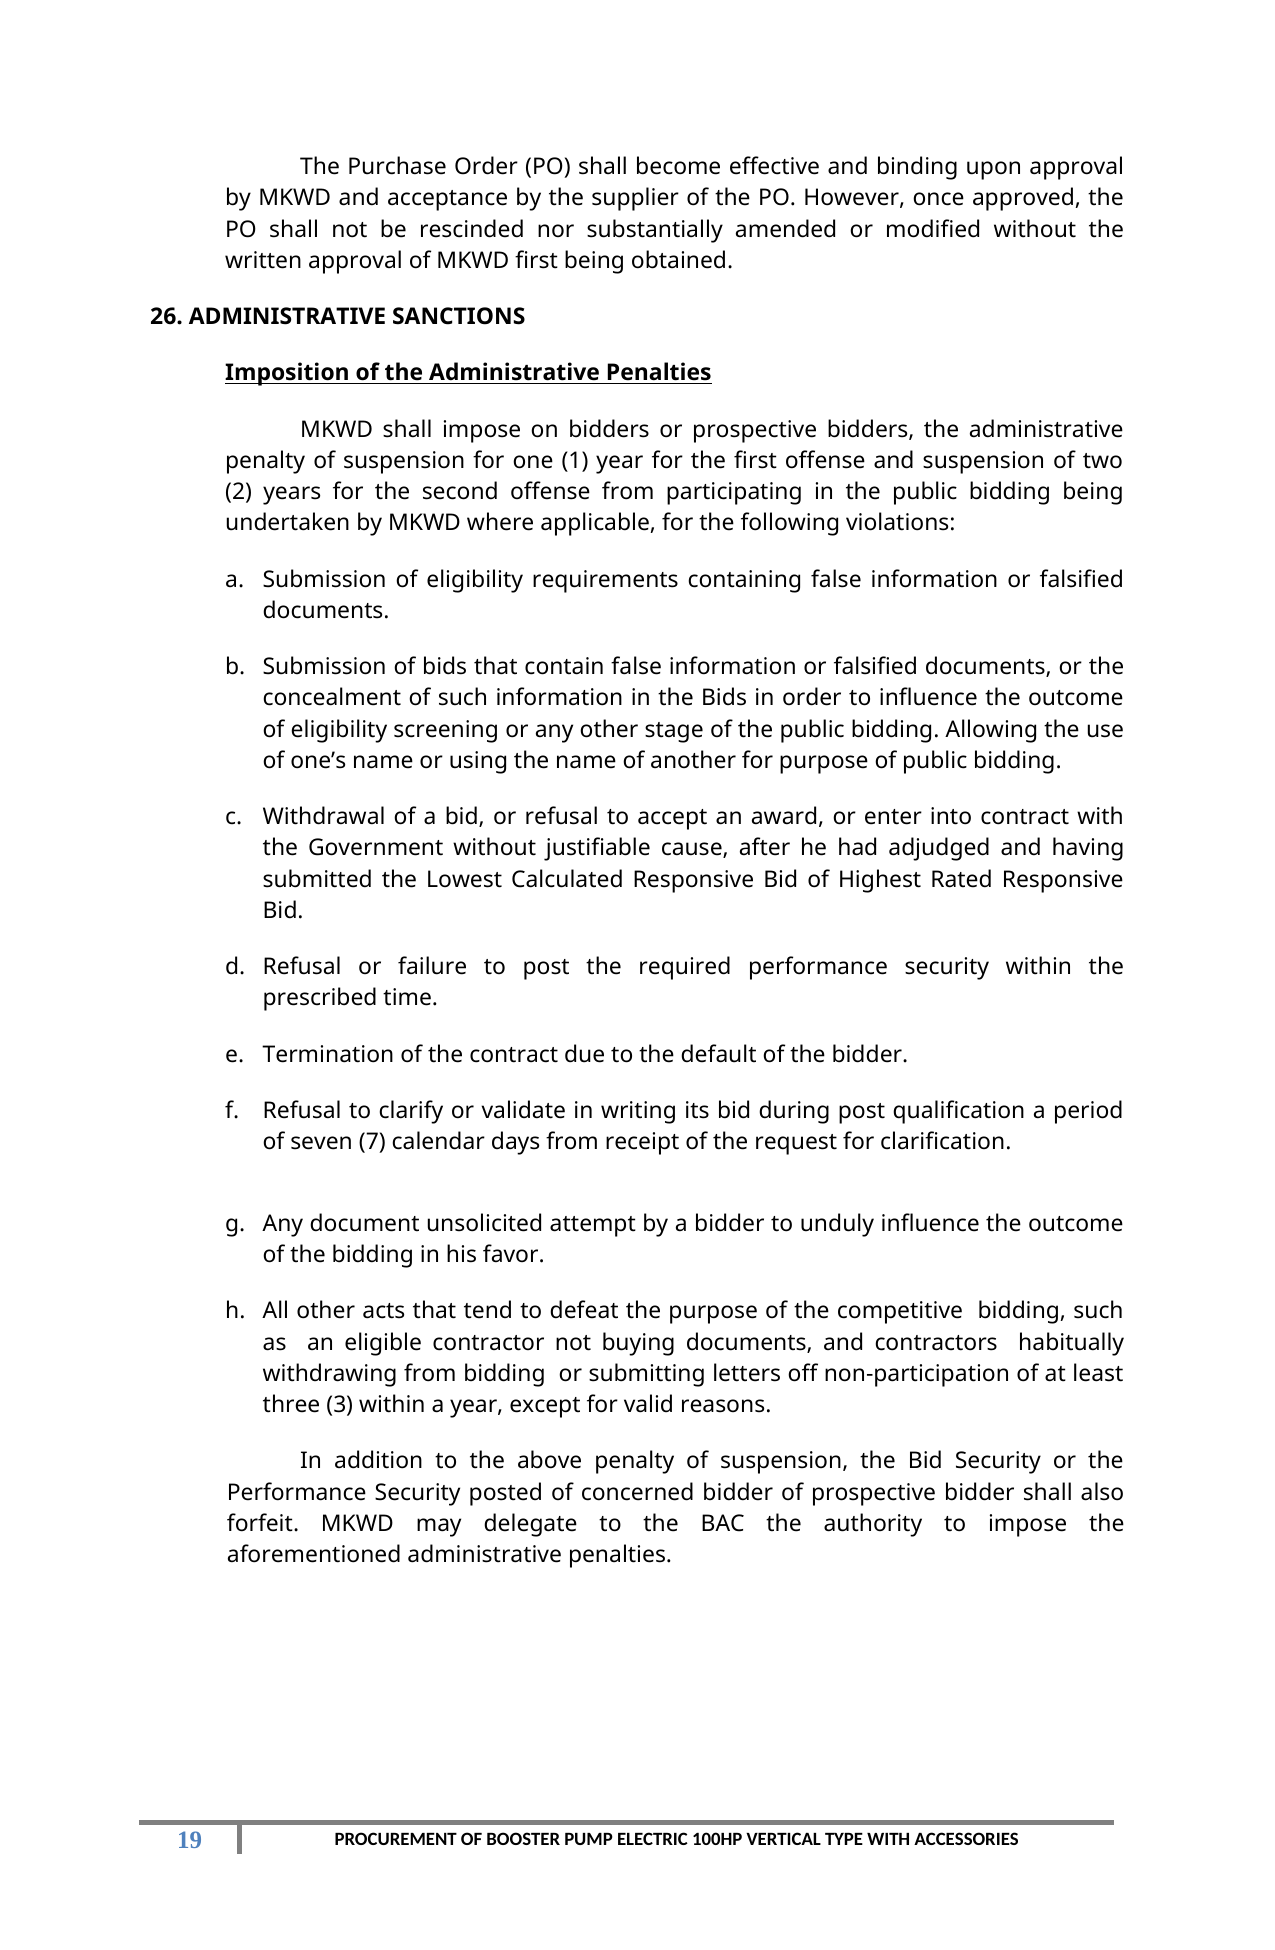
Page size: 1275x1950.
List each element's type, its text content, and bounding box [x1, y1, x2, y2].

list Termination of the contract due to the default of the bidder. [225, 1037, 1125, 1069]
list Refusal or failure to post the required performance security within the prescribed time. [225, 950, 1125, 1012]
text The Purchase Order (PO) shall become effective and binding upon approval by MKWD and acceptance by the supplier of the PO. However, once approved, the shall not be rescinded nor substantially amended or modified without the written approval of MKWD first being obtained. [225, 150, 1125, 275]
text MKWD shall impose on bidders or prospective bidders, the administrative penalty of suspension for one (1) year for the first offense and suspension of two (2) years for the second offense from participating in the public bidding being undertaken by MKWD where applicable, for the following violations: [225, 412, 1125, 537]
list Withdrawal of a bid, or refusal to accept an award, or enter into contract with the Government without justifiable cause, after he had adjudged and having submitted the Lowest Calculated Responsive Bid of Highest Rated Responsive Bid. [225, 800, 1125, 925]
list Submission of eligibility requirements containing false information or falsified documents. [225, 562, 1125, 625]
list Any document unsolicited attempt by a bidder to unduly influence the outcome of the bidding in his favor. [225, 1207, 1125, 1269]
list All other acts that tend to defeat the purpose of the competitive bidding, such as an eligible contractor not buying documents, and contractors habitually withdrawing from bidding or submitting letters off non-participation of at least three (3) within a year, except for valid reasons. [225, 1294, 1125, 1419]
text Imposition of the Administrative Penalties [225, 356, 1125, 387]
text 26. ADMINISTRATIVE SANCTIONS [150, 300, 1125, 331]
text In addition to the above penalty of suspension, the Bid Security or the Performance Security posted of concerned bidder of prospective bidder shall also forfeit. MKWD may delegate to the BAC the authority to impose the aforementioned administrative penalties. [227, 1444, 1125, 1569]
list Submission of bids that contain false information or falsified documents, or the concealment of such information in the Bids in order to influence the outcome of eligibility screening or any other stage of the public bidding. Allowing the use of one’s name or using the name of another for purpose of public bidding. [225, 650, 1125, 775]
list Refusal to clarify or validate in writing its bid during post qualification a period of seven (7) calendar days from receipt of the request for clarification. [225, 1094, 1125, 1182]
